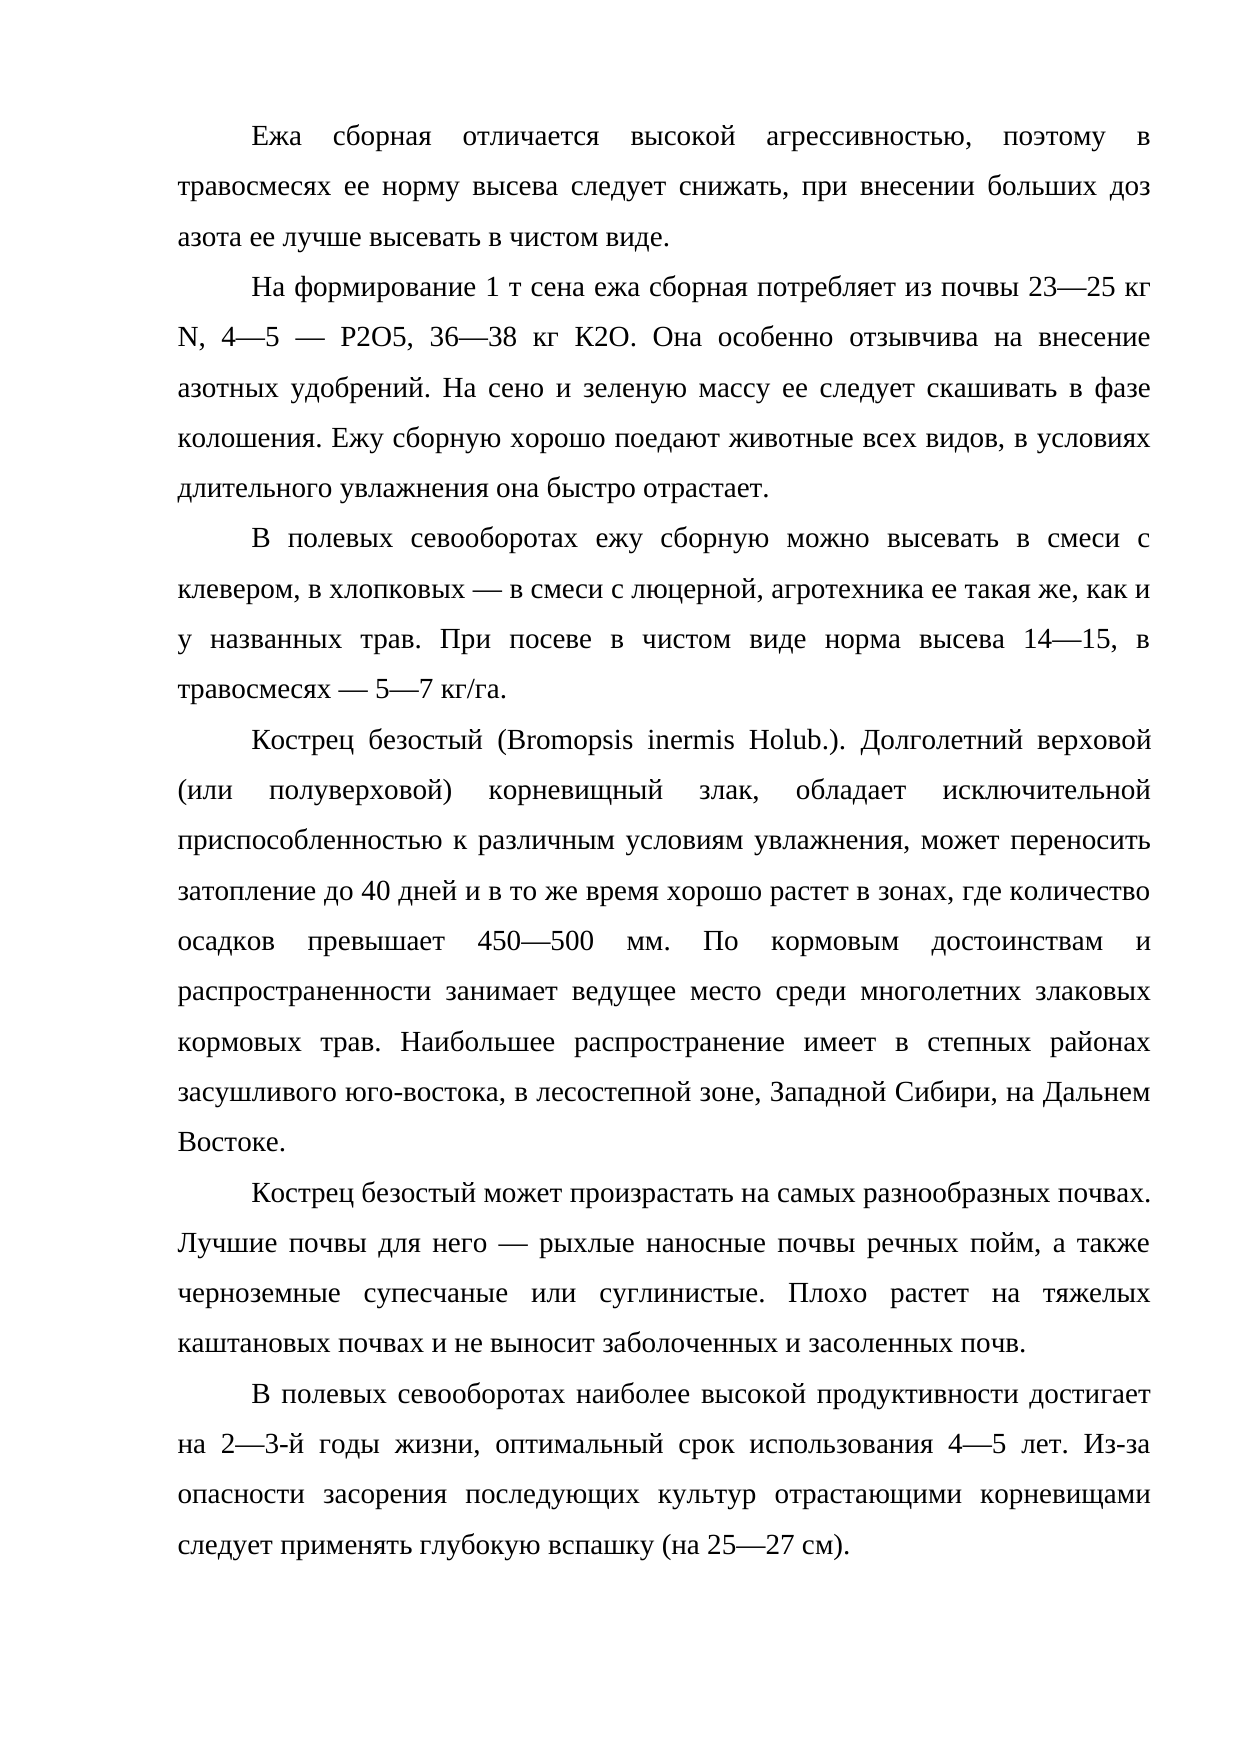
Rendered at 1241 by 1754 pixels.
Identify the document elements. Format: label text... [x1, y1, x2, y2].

text Ежа сборная отличается высокой агрессивностью, поэтому в травосмесях ее норму высева следует снижать, при внесении больших доз азота ее лучше высевать в чистом виде. [177, 118, 1152, 252]
text Кострец безостый может произрастать на самых разнообразных почвах. Лучшие почвы для него — рыхлые наносные почвы речных пойм, а также черноземные супесчаные или суглинистые. Плохо растет на тяжелых каштановых почвах и не выносит заболоченных и засоленных почв. [177, 1175, 1152, 1359]
text В полевых севооборотах ежу сборную можно высевать в смеси с клевером, в хлопковых — в смеси с люцерной, агротехника ее такая же, как и у названных трав. При посеве в чистом виде норма высева 14—15, в травосмесях — 5—7 кг/га. [177, 521, 1152, 705]
text Кострец безостый (Bromopsis inermis Holub.). Долголетний верховой (или полуверховой) корневищный злак, обладает исключительной приспособленностью к различным условиям увлажнения, может переносить затопление до 40 дней и в то же время хорошо растет в зонах, где количество осадков превышает 450—500 мм. По кормовым достоинствам и распространенности занимает ведущее место среди многолетних злаковых кормовых трав. Наибольшее распространение имеет в степных районах засушливого юго-востока, в лесостепной зоне, Западной Сибири, на Дальнем Востоке. сенокос пастбище прессованный сено [177, 722, 1152, 1158]
text На формирование 1 т сена ежа сборная потребляет из почвы 23—25 кг N, 4—5 — Р2О5, 36—38 кг К2О. Она особенно отзывчива на внесение азотных удобрений. На сено и зеленую массу ее следует скашивать в фазе колошения. Ежу сборную хорошо поедают животные всех видов, в условиях длительного увлажнения она быстро отрастает. [177, 269, 1152, 504]
text В полевых севооборотах наиболее высокой продуктивности достигает на 2—3-й годы жизни, оптимальный срок использования 4—5 лет. Из-за опасности засорения последующих культур отрастающими корневищами следует применять глубокую вспашку (на 25—27 см). [177, 1376, 1152, 1560]
